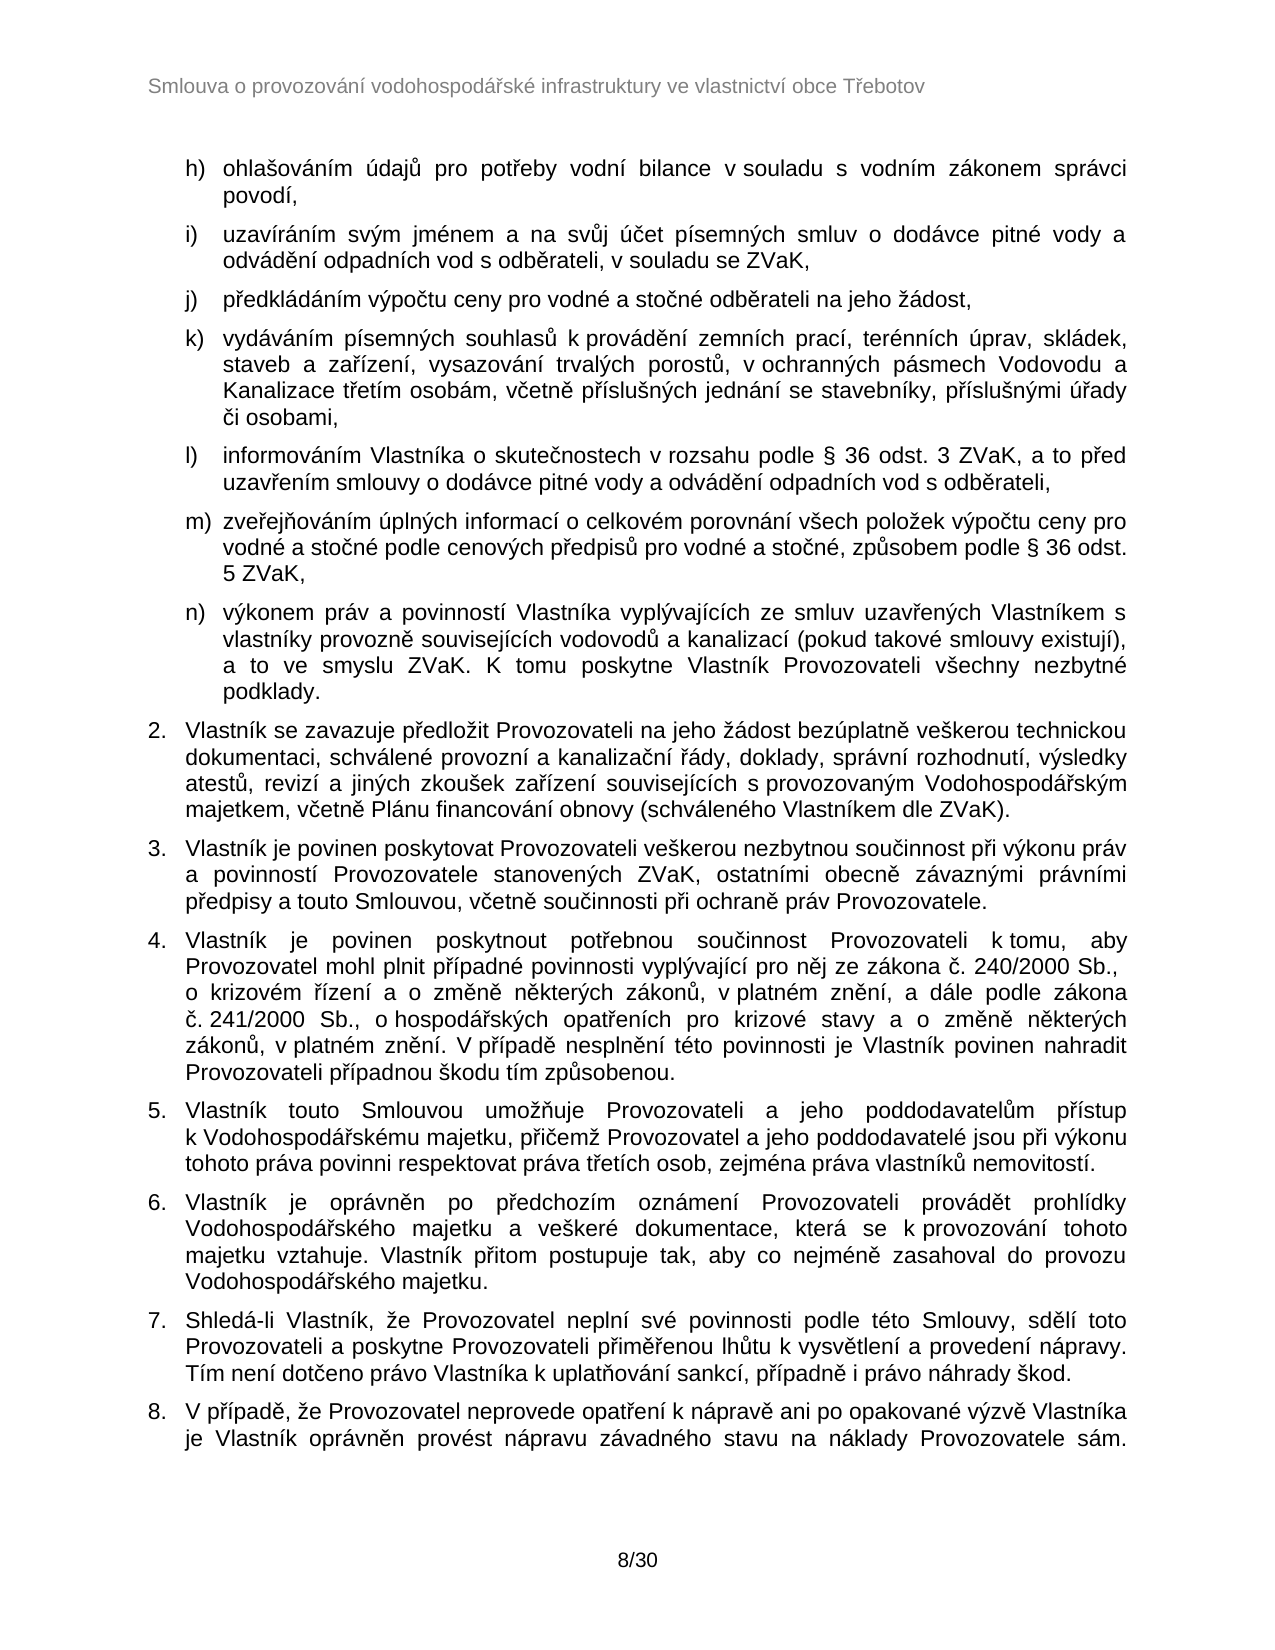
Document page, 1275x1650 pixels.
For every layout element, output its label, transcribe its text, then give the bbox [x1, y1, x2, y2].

list výkonem práv a povinností Vlastníka vyplývajících ze smluv uzavřených Vlastníkem s vlastníky provozně souvisejících vodovodů a kanalizací (pokud takové smlouvy existují), a to ve smyslu ZVaK. K tomu poskytne Vlastník Provozovateli všechny nezbytné podklady. [185, 599, 1127, 705]
list předkládáním výpočtu ceny pro vodné a stočné odběrateli na jeho žádost, [185, 286, 1127, 312]
list informováním Vlastníka o skutečnostech v rozsahu podle § 36 odst. 3 ZVaK, a to před uzavřením smlouvy o dodávce pitné vody a odvádění odpadních vod s odběrateli, [185, 442, 1127, 495]
list ohlašováním údajů pro potřeby vodní bilance v souladu s vodním zákonem správci povodí, [185, 155, 1127, 208]
list zveřejňováním úplných informací o celkovém porovnání všech položek výpočtu ceny pro vodné a stočné podle cenových předpisů pro vodné a stočné, způsobem podle § 36 odst. 5 ZVaK, [185, 508, 1127, 587]
list vydáváním písemných souhlasů k provádění zemních prací, terénních úprav, skládek, staveb a zařízení, vysazování trvalých porostů, v ochranných pásmech Vodovodu a Kanalizace třetím osobám, včetně příslušných jednání se stavebníky, příslušnými úřady či osobami, [185, 324, 1127, 430]
list Vlastník je povinen poskytnout potřebnou součinnost Provozovateli k tomu, aby Provozovatel mohl plnit případné povinnosti vyplývající pro něj ze zákona č. 240/2000 Sb., o krizovém řízení a o změně některých zákonů, v platném znění, a dále podle zákona č. 241/2000 Sb., o hospodářských opatřeních pro krizové stavy a o změně některých zákonů, v platném znění. V případě nesplnění této povinnosti je Vlastník povinen nahradit Provozovateli případnou škodu tím způsobenou. [148, 927, 1127, 1085]
list Vlastník se zavazuje předložit Provozovateli na jeho žádost bezúplatně veškerou technickou dokumentaci, schválené provozní a kanalizační řády, doklady, správní rozhodnutí, výsledky atestů, revizí a jiných zkoušek zařízení souvisejících s provozovaným Vodohospodářským majetkem, včetně Plánu financování obnovy (schváleného Vlastníkem dle ZVaK). [148, 717, 1127, 823]
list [148, 1398, 1127, 1451]
list Vlastník touto Smlouvou umožňuje Provozovateli a jeho poddodavatelům přístup k Vodohospodářskému majetku, přičemž Provozovatel a jeho poddodavatelé jsou při výkonu tohoto práva povinni respektovat práva třetích osob, zejména práva vlastníků nemovitostí. [148, 1097, 1127, 1176]
list Vlastník je povinen poskytovat Provozovateli veškerou nezbytnou součinnost při výkonu práv a povinností Provozovatele stanovených ZVaK, ostatními obecně závaznými právními předpisy a touto Smlouvou, včetně součinnosti při ochraně práv Provozovatele. [148, 835, 1127, 914]
list uzavíráním svým jménem a na svůj účet písemných smluv o dodávce pitné vody a odvádění odpadních vod s odběrateli, v souladu se ZVaK, [185, 221, 1127, 273]
list Vlastník je oprávněn po předchozím oznámení Provozovateli provádět prohlídky Vodohospodářského majetku a veškeré dokumentace, která se k provozování tohoto majetku vztahuje. Vlastník přitom postupuje tak, aby co nejméně zasahoval do provozu Vodohospodářského majetku. [148, 1189, 1127, 1294]
list Shledá-li Vlastník, že Provozovatel neplní své povinnosti podle této Smlouvy, sdělí toto Provozovateli a poskytne Provozovateli přiměřenou lhůtu k vysvětlení a provedení nápravy. Tím není dotčeno právo Vlastníka k uplatňování sankcí, případně i právo náhrady škod. [148, 1307, 1127, 1386]
